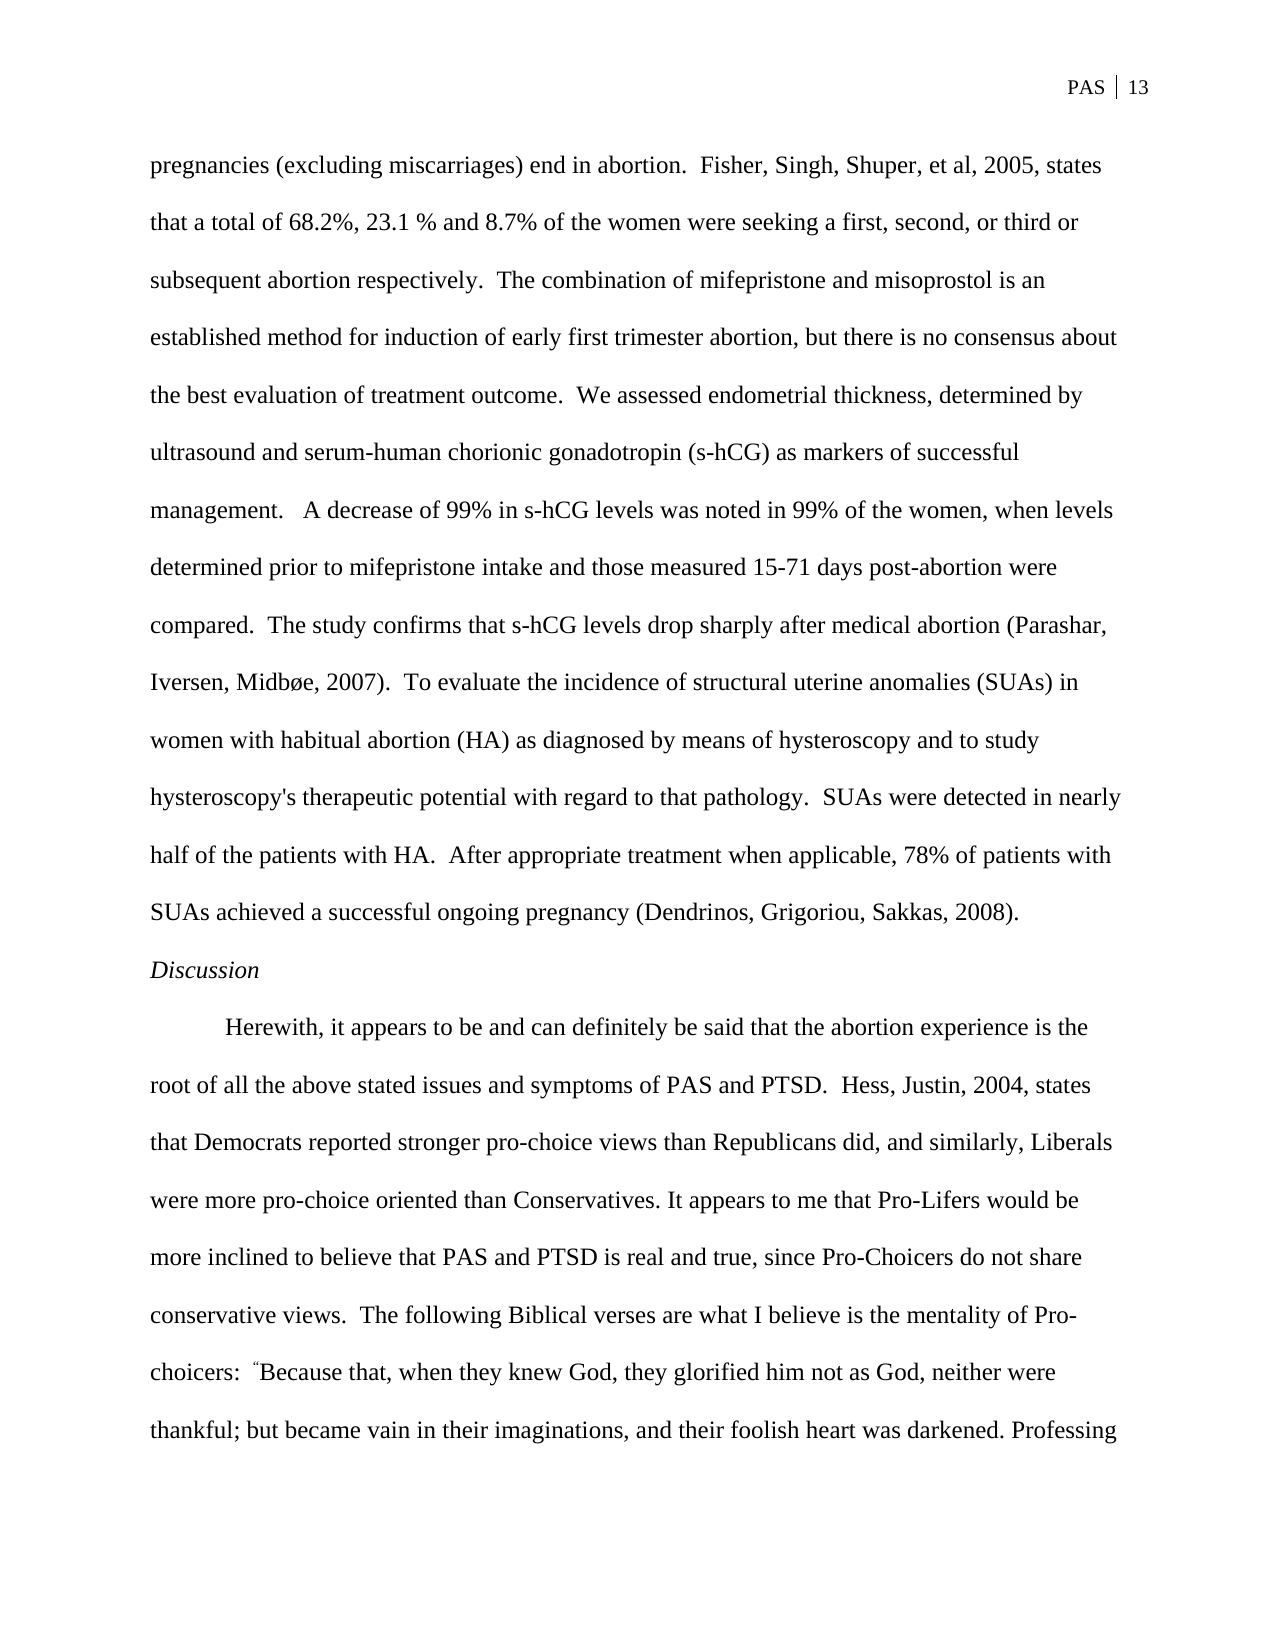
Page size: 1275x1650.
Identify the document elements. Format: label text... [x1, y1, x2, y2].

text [150, 150, 1125, 926]
text Discussion [150, 955, 1125, 984]
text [150, 1012, 1125, 1444]
